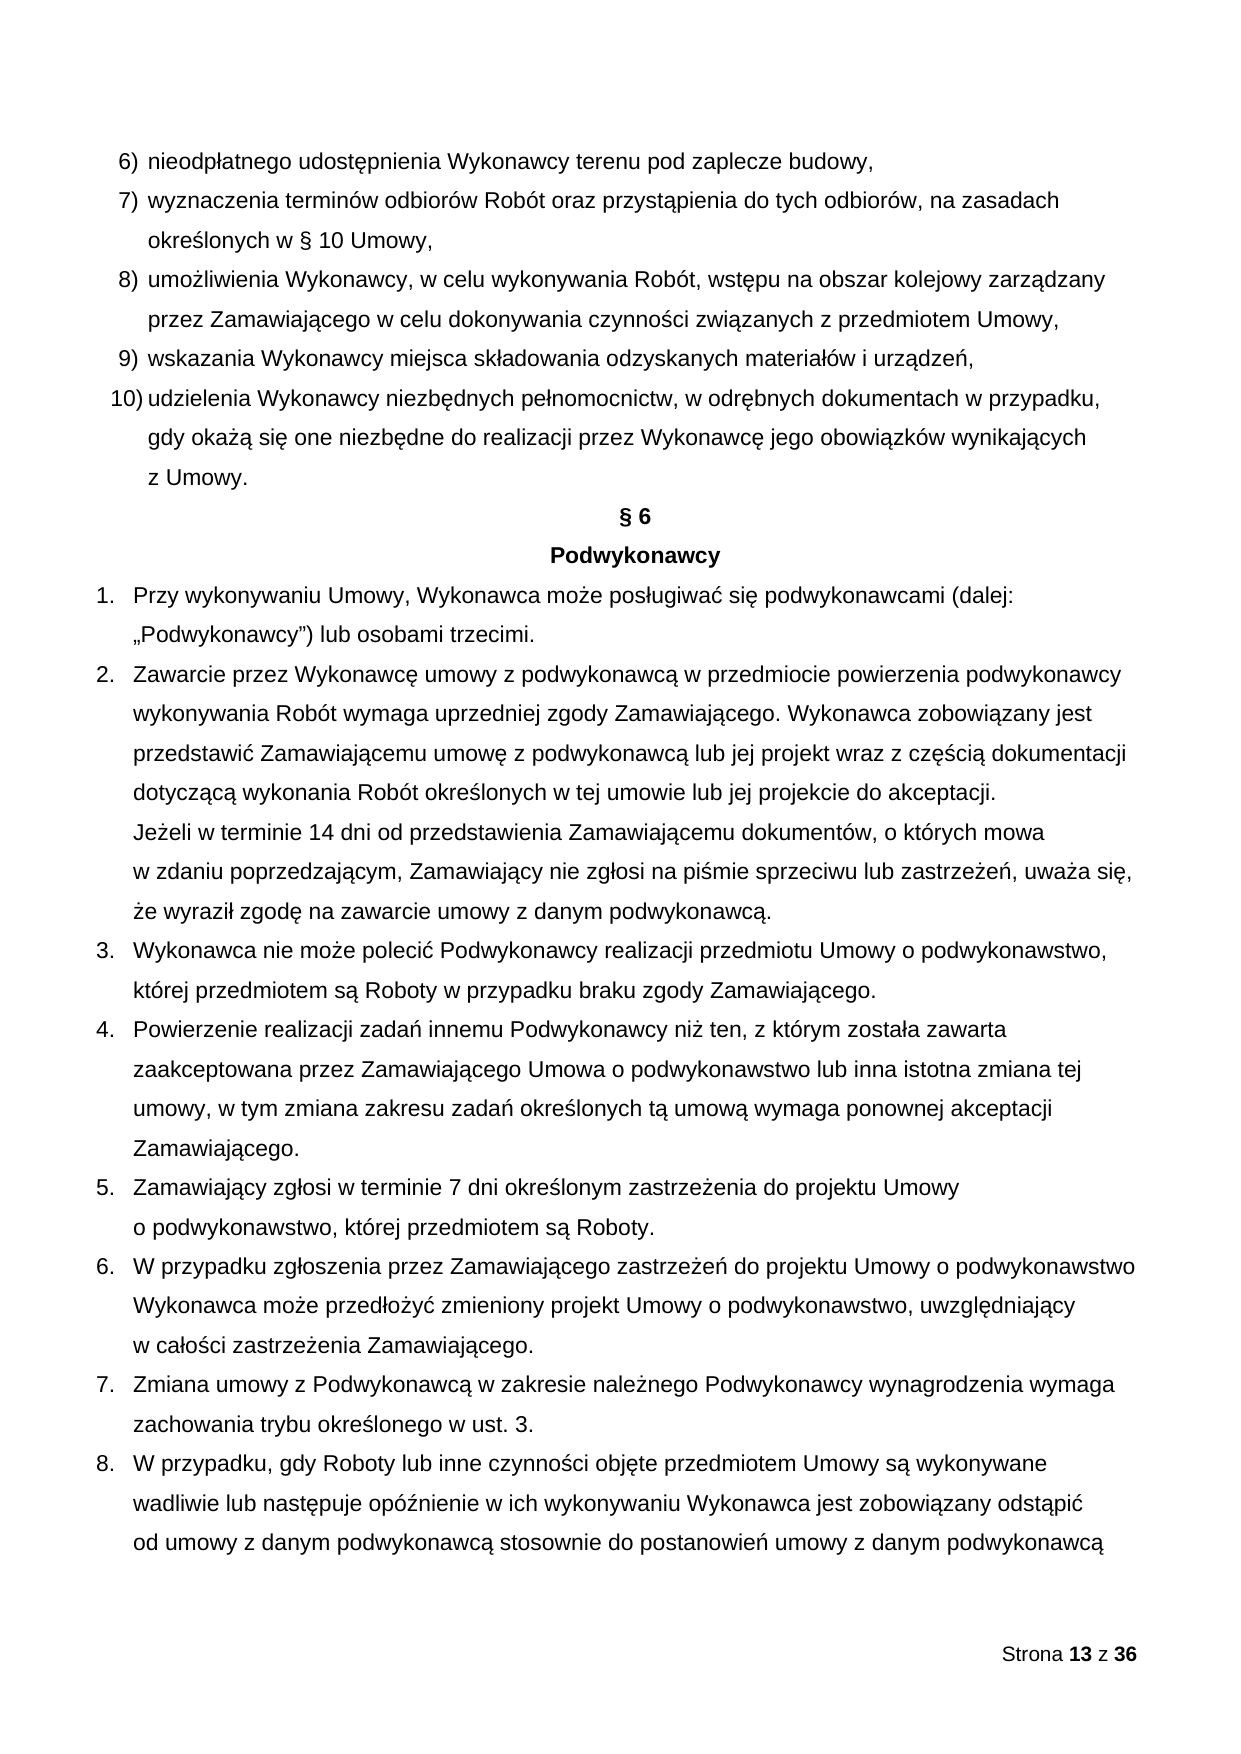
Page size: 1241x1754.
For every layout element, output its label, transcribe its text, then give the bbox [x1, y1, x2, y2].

list Wykonawca nie może polecić Podwykonawcy realizacji przedmiotu Umowy o podwykonawstwo, której przedmiotem są Roboty w przypadku braku zgody Zamawiającego. [96, 937, 1137, 1003]
list wyznaczenia terminów odbiorów Robót oraz przystąpienia do tych odbiorów, na zasadach określonych w § 10 Umowy, [118, 187, 1137, 253]
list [96, 1450, 1137, 1556]
list Zmiana umowy z Podwykonawcą w zakresie należnego Podwykonawcy wynagrodzenia wymaga zachowania trybu określonego w ust. 3. [96, 1371, 1137, 1437]
list Zawarcie przez Wykonawcę umowy z podwykonawcą w przedmiocie powierzenia podwykonawcy wykonywania Robót wymaga uprzedniej zgody Zamawiającego. Wykonawca zobowiązany jest przedstawić Zamawiającemu umowę z podwykonawcą lub jej projekt wraz z częścią dokumentacji dotyczącą wykonania Robót określonych w tej umowie lub jej projekcie do akceptacji. Jeżeli w terminie 14 dni od przedstawienia Zamawiającemu dokumentów, o których mowa w zdaniu poprzedzającym, Zamawiający nie zgłosi na piśmie sprzeciwu lub zastrzeżeń, uważa się, że wyraził zgodę na zawarcie umowy z danym podwykonawcą. [96, 661, 1137, 924]
text Podwykonawcy [133, 542, 1137, 569]
text § 6 [133, 503, 1137, 529]
list Zamawiający zgłosi w terminie 7 dni określonym zastrzeżenia do projektu Umowy o podwykonawstwo, której przedmiotem są Roboty. [96, 1174, 1137, 1240]
list wskazania Wykonawcy miejsca składowania odzyskanych materiałów i urządzeń, [118, 345, 1137, 371]
list nieodpłatnego udostępnienia Wykonawcy terenu pod zaplecze budowy, [118, 148, 1137, 174]
list W przypadku zgłoszenia przez Zamawiającego zastrzeżeń do projektu Umowy o podwykonawstwo Wykonawca może przedłożyć zmieniony projekt Umowy o podwykonawstwo, uwzględniający w całości zastrzeżenia Zamawiającego. [96, 1253, 1137, 1358]
list Powierzenie realizacji zadań innemu Podwykonawcy niż ten, z którym została zawarta zaakceptowana przez Zamawiającego Umowa o podwykonawstwo lub inna istotna zmiana tej umowy, w tym zmiana zakresu zadań określonych tą umową wymaga ponownej akceptacji Zamawiającego. [96, 1016, 1137, 1161]
list Przy wykonywaniu Umowy, Wykonawca może posługiwać się podwykonawcami (dalej: „Podwykonawcy”) lub osobami trzecimi. [96, 582, 1137, 648]
list udzielenia Wykonawcy niezbędnych pełnomocnictw, w odrębnych dokumentach w przypadku, gdy okażą się one niezbędne do realizacji przez Wykonawcę jego obowiązków wynikających z Umowy. [110, 384, 1137, 490]
list umożliwienia Wykonawcy, w celu wykonywania Robót, wstępu na obszar kolejowy zarządzany przez Zamawiającego w celu dokonywania czynności związanych z przedmiotem Umowy, [118, 266, 1137, 332]
